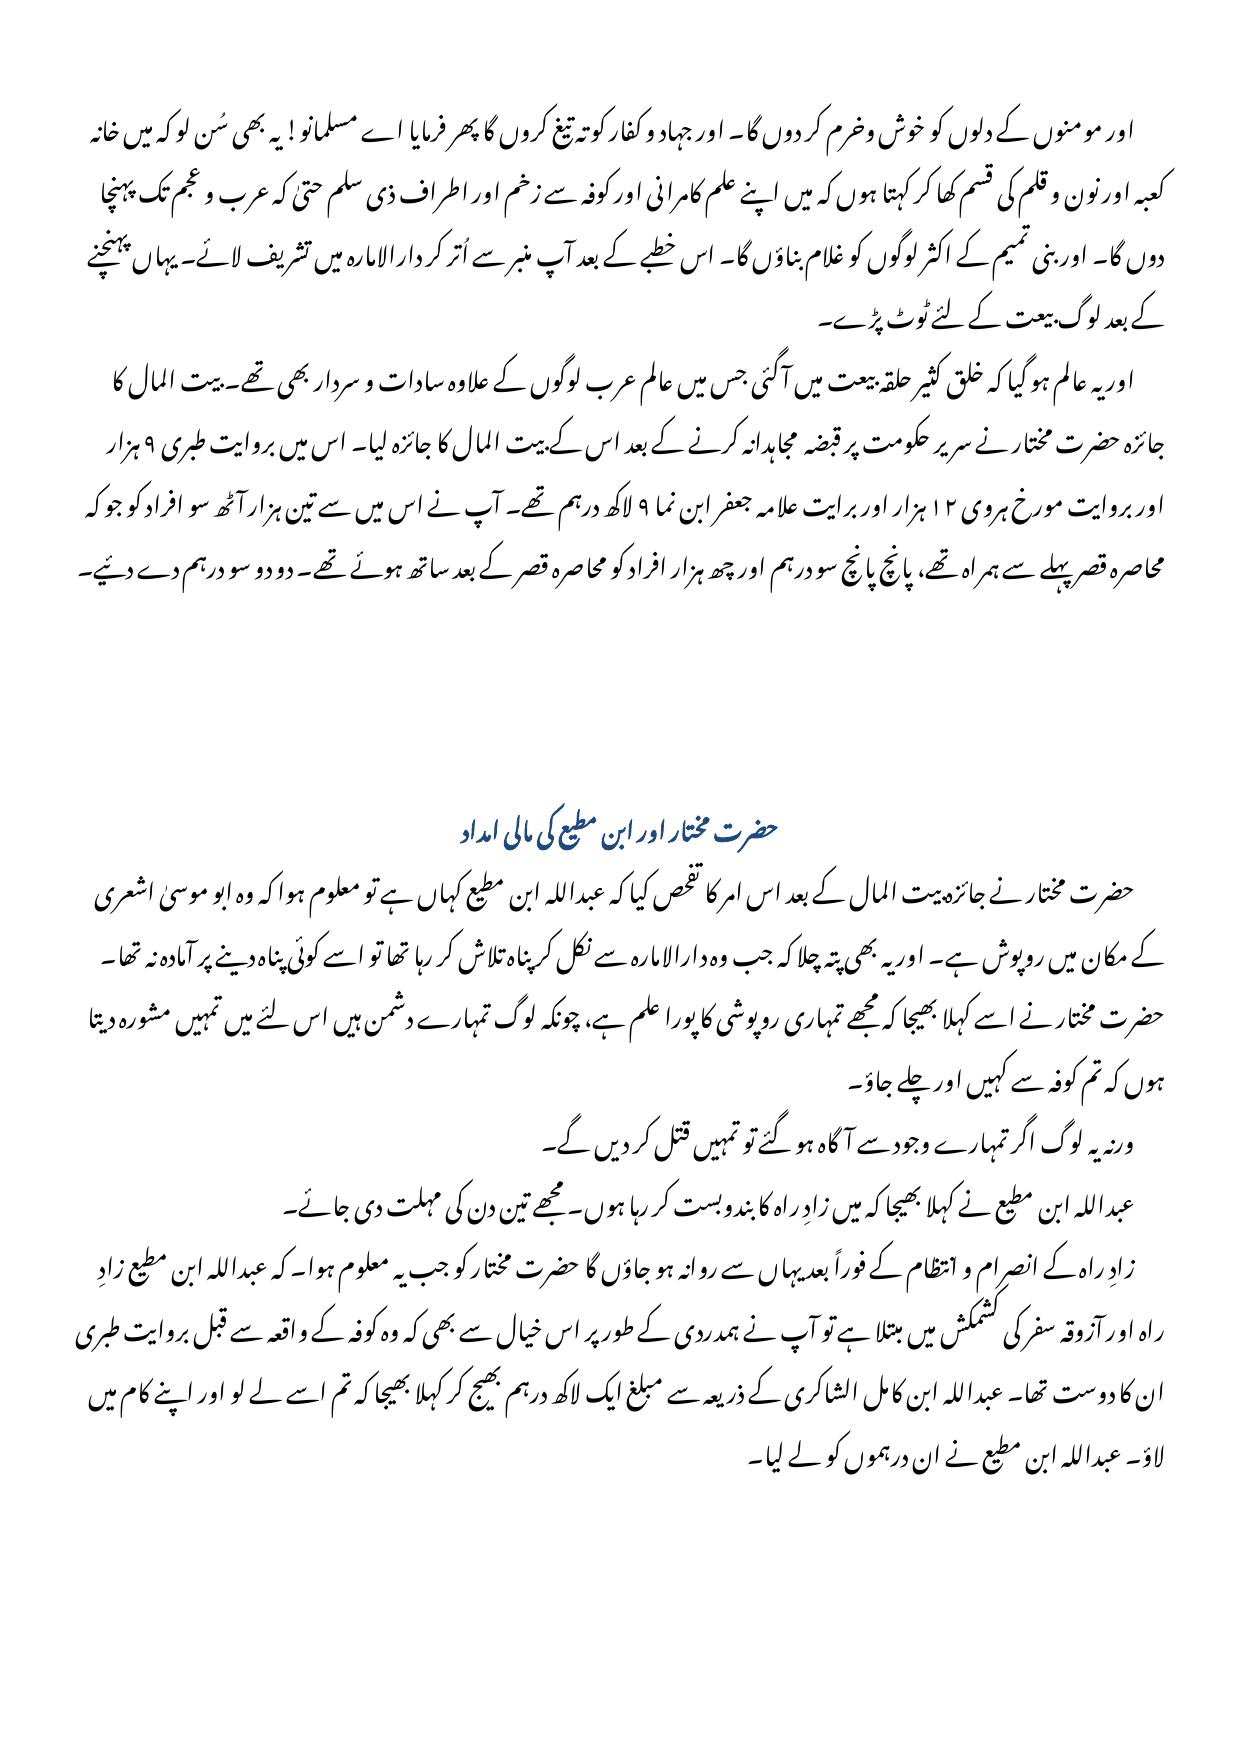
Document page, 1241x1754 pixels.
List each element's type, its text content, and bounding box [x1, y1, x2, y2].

subtitle حضرت مختار اور ابن مطیع کی مالی امداد [75, 794, 1165, 856]
text اور یہ عالم ہو گیا کہ خلق کثیر حلقہ بیعت میں آ گئی جس میں عالم عرب لوگوں کے علاوہ سادات و سردار بھی تھے۔ بیت المال کا جائزہ حضرت مختار نے سر یر حکومت پر قبضہ مجاہدانہ کرنے کے بعد اس کے بیت المال کا جائزہ لیا۔ اس میں بروایت طبری ۹ ہزار اور بروایت مورخ ہروی ۱۲ ہزار اور برایت علامہ جعفر ابن نما ۹ لاکھ درہم تھے۔ آپ نے اس میں سے تین ہزار آٹھ سو افراد کو جو کہ محاصرہ قصر پہلے سے ہمراہ تھے، پانچ پانچ سو درہم اور چھ ہزار افراد کو محاصرہ قصر کے بعد ساتھ ہوئے تھے۔ دو دو سو درہم دے دئیے۔ [75, 344, 1165, 594]
text عبداللہ ابن مطیع نے کہلا بھیجا کہ میں زادِ راہ کا بندوبست کر رہا ہوں۔ مجھے تین دن کی مہلت دی جائے۔ [75, 1169, 1165, 1231]
text زادِ راہ کے انصرام و انتظام کے فوراً بعد یہاں سے روانہ ہو جاؤں گا حضرت مختار کو جب یہ معلوم ہوا۔ کہ عبداللہ ابن مطیع زادِ راہ اور آزوقہ سفر کی کشمکش میں مبتلا ہے تو آپ نے ہمدردی کے طور پر اس خیال سے بھی کہ وہ کوفہ کے واقعہ سے قبل بروایت طبری ان کا دوست تھا۔ عبداللہ ابن کامل الشاکری کے ذریعہ سے مبلغ ایک لاکھ درہم بھیج کر کہلا بھیجا کہ تم اسے لے لو اور اپنے کام میں لاؤ۔ عبداللہ ابن مطیع نے ان درہموں کو لے لیا۔ [75, 1231, 1165, 1481]
text حضرت مختار نے جائزہ بیت المال کے بعد اس امر کا تفحص کیا کہ عبداللہ ابن مطیع کہاں ہے تو معلوم ہوا کہ وہ ابو موسیٰ اشعری کے مکان میں روپوش ہے۔ اور یہ بھی پتہ چلا کہ جب وہ دارالامارہ سے نکل کر پناہ تلاش کر رہا تھا تو اسے کوئی پناہ دینے پر آمادہ نہ تھا۔ حضرت مختار نے اسے کہلا بھیجا کہ مجھے تمہاری روپوشی کا پورا علم ہے، چونکہ لوگ تمہارے دشمن ہیں اس لئے میں تمہیں مشورہ دیتا ہوں کہ تم کوفہ سے کہیں اور چلے جاؤ۔ [75, 856, 1165, 1106]
text اور مومنوں کے دلوں کو خوش وخرم کر دوں گا۔ اور جہاد و کفار کو تہ تیغ کروں گا پھر فرمایا اے مسلمانو! یہ بھی سُن لو کہ میں خانہ کعبہ اور نون و قلم کی قسم کھا کر کہتا ہوں کہ میں اپنے علم کامرانی اور کوفہ سے زخم اور اطراف ذی سلم حتیٰ کہ عرب و عجم تک پہنچا دوں گا۔ اور بنی تمیم کے اکثر لوگوں کو غلام بناؤں گا۔ اس خطبے کے بعد آپ منبر سے اُتر کر دارالامارہ میں تشریف لائے۔ یہاں پہنچنے کے بعد لوگ بیعت کے لئے ٹوٹ پڑے۔ [75, 94, 1165, 344]
text ورنہ یہ لوگ اگر تمہارے وجود سے آگاہ ہو گئے تو تمہیں قتل کر دیں گے۔ [75, 1106, 1165, 1169]
